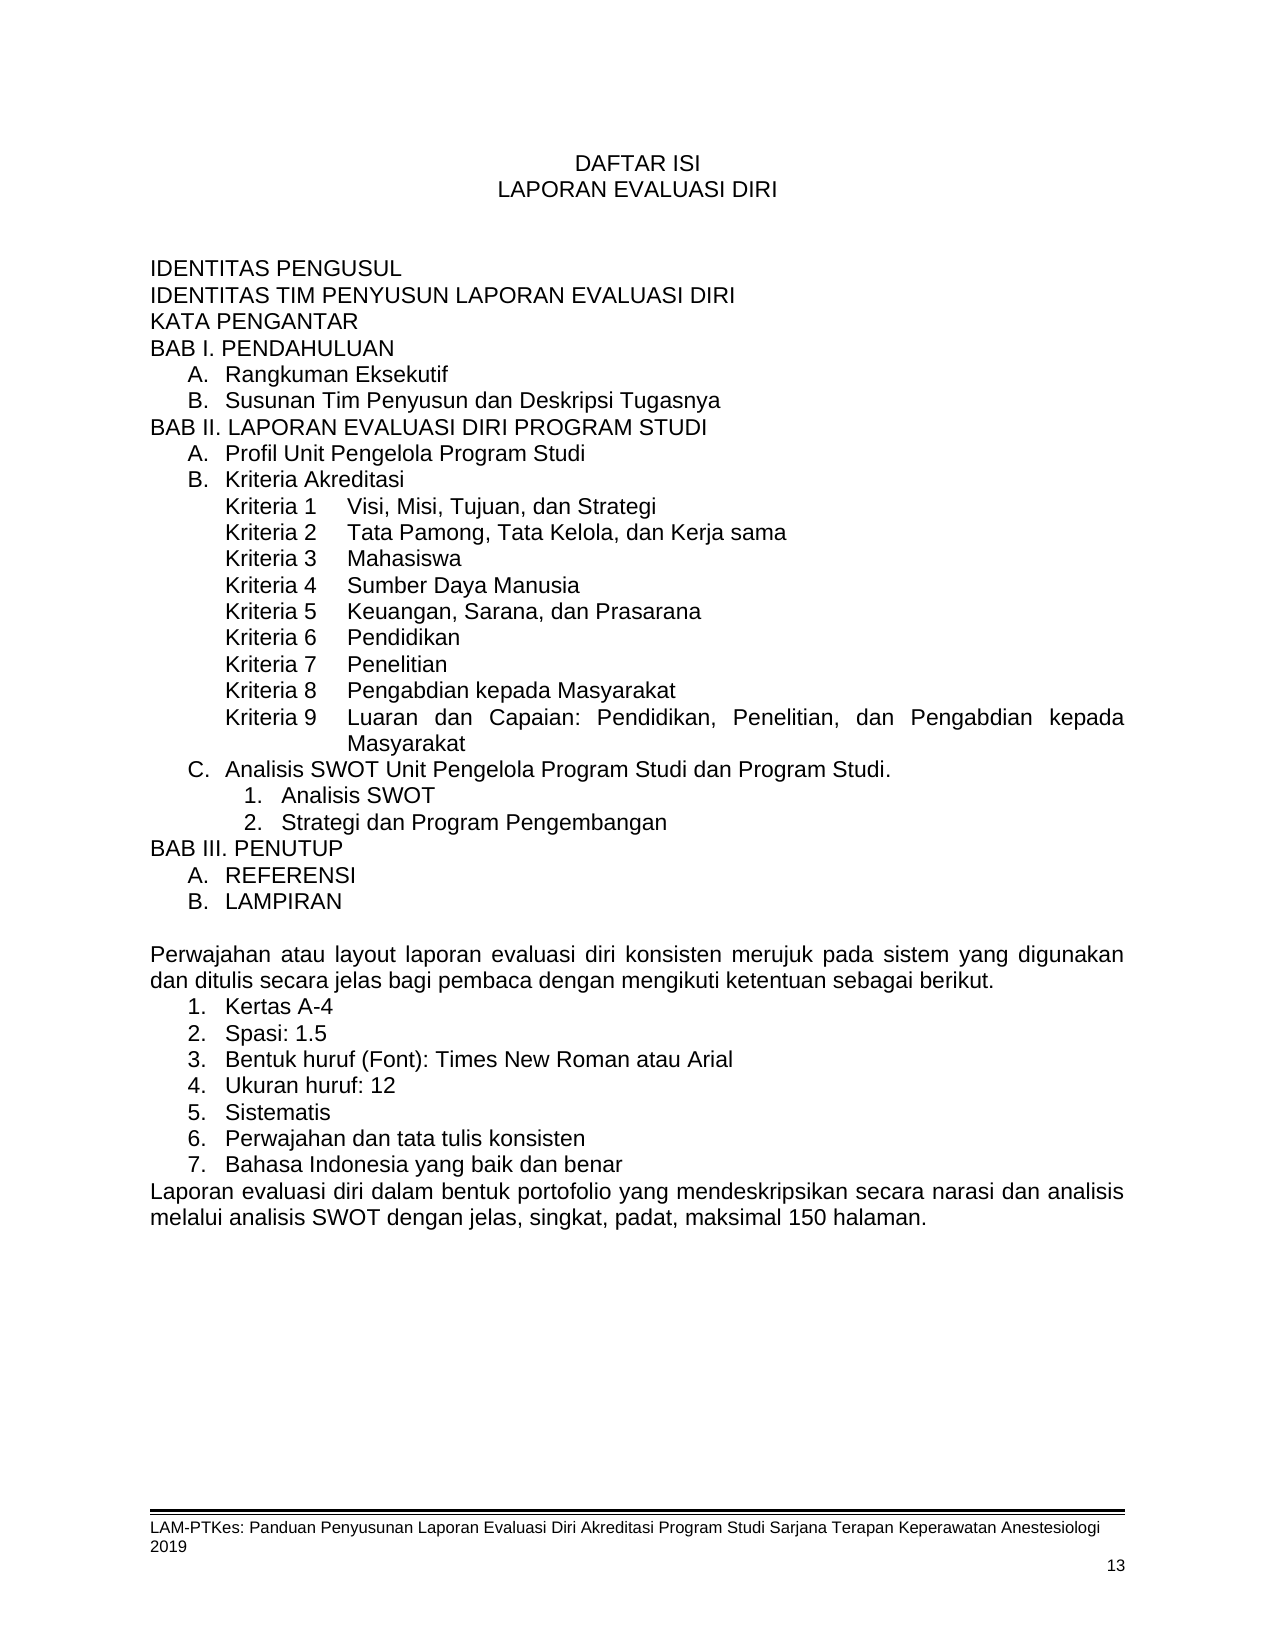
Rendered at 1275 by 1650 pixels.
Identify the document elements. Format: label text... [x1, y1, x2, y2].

text Kriteria 4 Sumber Daya Manusia [225, 572, 1125, 598]
text Kriteria 9 Luaran dan Capaian: Pendidikan, Penelitian, dan Pengabdian kepada Masyarakat [225, 703, 1125, 756]
list Analisis SWOT Unit Pengelola Program Studi dan Program Studi. [187, 756, 1125, 782]
list Perwajahan dan tata tulis konsisten [187, 1125, 1125, 1151]
list Kriteria Akreditasi [187, 466, 1125, 493]
text BAB III. PENUTUP [150, 835, 1125, 862]
text IDENTITAS TIM PENYUSUN LAPORAN EVALUASI DIRI [150, 282, 1125, 308]
text IDENTITAS PENGUSUL [150, 255, 1125, 282]
text Kriteria 7 Penelitian [225, 651, 1125, 677]
list Bentuk huruf (Font): Times New Roman atau Arial [187, 1046, 1125, 1072]
list LAMPIRAN [187, 888, 1125, 914]
text Kriteria 3 Mahasiswa [225, 545, 1125, 572]
text BAB I. PENDAHULUAN [150, 334, 1125, 361]
list Profil Unit Pengelola Program Studi [187, 440, 1125, 466]
text Perwajahan atau layout laporan evaluasi diri konsisten merujuk pada sistem yang digunakan dan ditulis secara jelas bagi pembaca dengan mengikuti ketentuan sebagai berikut. [150, 941, 1125, 993]
list Spasi: 1.5 [187, 1020, 1125, 1046]
list Strategi dan Program Pengembangan [244, 809, 1125, 835]
text Kriteria 6 Pendidikan [225, 624, 1125, 651]
text Kriteria 2 Tata Pamong, Tata Kelola, dan Kerja sama [225, 519, 1125, 545]
list Analisis SWOT [244, 782, 1125, 809]
list REFERENSI [187, 862, 1125, 888]
list Sistematis [187, 1099, 1125, 1125]
text Kriteria 5 Keuangan, Sarana, dan Prasarana [225, 598, 1125, 624]
list Rangkuman Eksekutif [187, 361, 1125, 387]
text BAB II. LAPORAN EVALUASI DIRI PROGRAM STUDI [150, 413, 1125, 440]
list Kertas A-4 [187, 993, 1125, 1020]
text KATA PENGANTAR [150, 308, 1125, 334]
text Laporan evaluasi diri dalam bentuk portofolio yang mendeskripsikan secara narasi dan analisis melalui analisis SWOT dengan jelas, singkat, padat, maksimal 150 halaman. [150, 1178, 1125, 1231]
text DAFTAR ISI [150, 150, 1125, 176]
list Bahasa Indonesia yang baik dan benar [187, 1151, 1125, 1178]
list Susunan Tim Penyusun dan Deskripsi Tugasnya [187, 387, 1125, 413]
list Ukuran huruf: 12 [187, 1072, 1125, 1099]
text LAPORAN EVALUASI DIRI [150, 176, 1125, 203]
text Kriteria 8 Pengabdian kepada Masyarakat [225, 677, 1125, 703]
text Kriteria 1 Visi, Misi, Tujuan, dan Strategi [225, 493, 1125, 519]
